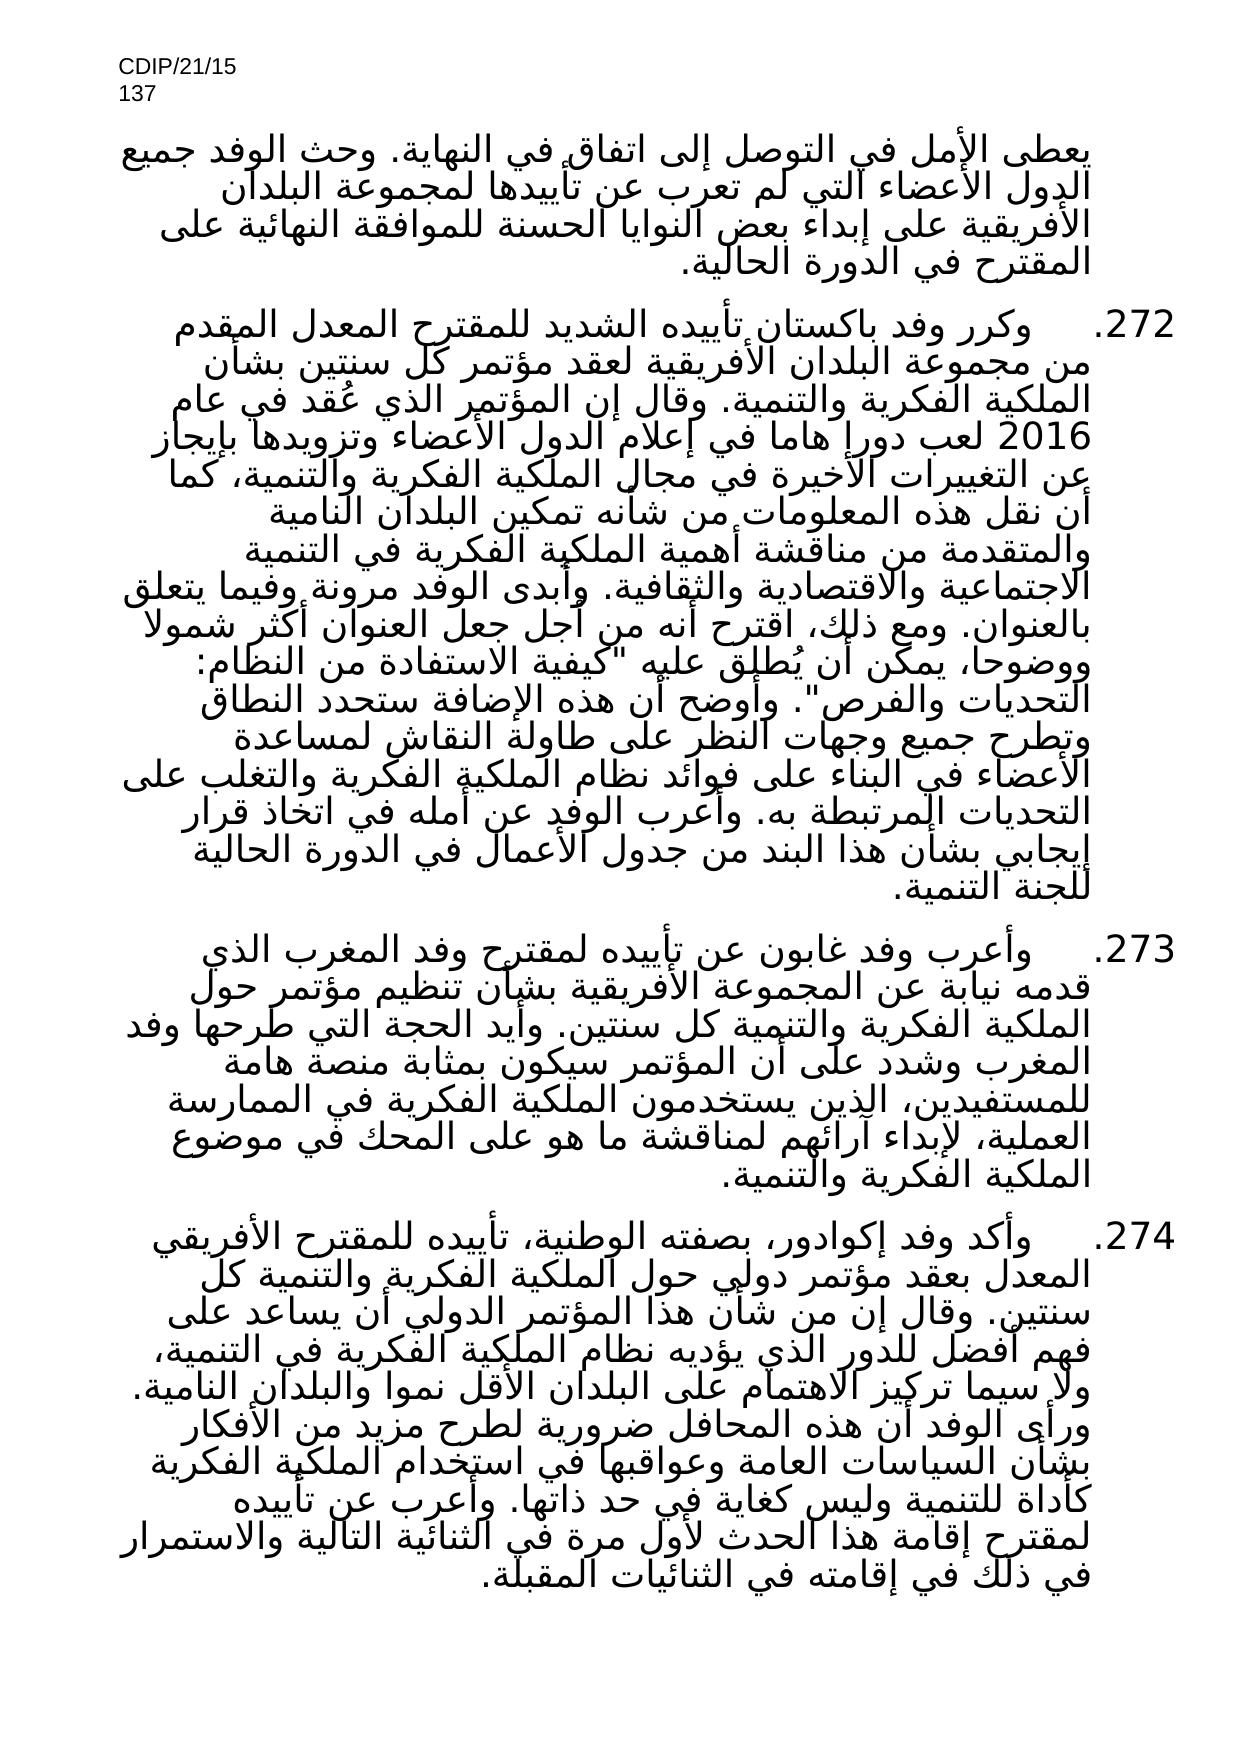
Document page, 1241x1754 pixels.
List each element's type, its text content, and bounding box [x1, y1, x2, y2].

text وكرر وفد باكستان تأييده الشديد للمقترح المعدل المقدم من مجموعة البلدان الأفريقية لعقد مؤتمر كل سنتين بشأن الملكية الفكرية والتنمية. وقال إن المؤتمر الذي عُقد في عام 2016 لعب دورا هاما في إعلام الدول الأعضاء وتزويدها بإيجاز عن التغييرات الأخيرة في مجال الملكية الفكرية والتنمية، كما أن نقل هذه المعلومات من شأنه تمكين البلدان النامية والمتقدمة من مناقشة أهمية الملكية الفكرية في التنمية الاجتماعية والاقتصادية والثقافية. وأبدى الوفد مرونة وفيما يتعلق بالعنوان. ومع ذلك، اقترح أنه من أجل جعل العنوان أكثر شمولا ووضوحا، يمكن أن يُطلق عليه "كيفية الاستفادة من النظام: التحديات والفرص". وأوضح أن هذه الإضافة ستحدد النطاق وتطرح جميع وجهات النظر على طاولة النقاش لمساعدة الأعضاء في البناء على فوائد نظام الملكية الفكرية والتغلب على التحديات المرتبطة به. وأعرب الوفد عن أمله في اتخاذ قرار إيجابي بشأن هذا البند من جدول الأعمال في الدورة الحالية للجنة التنمية. [118, 307, 1092, 907]
text وأعرب وفد غابون عن تأييده لمقترح وفد المغرب الذي قدمه نيابة عن المجموعة الأفريقية بشأن تنظيم مؤتمر حول الملكية الفكرية والتنمية كل سنتين. وأيد الحجة التي طرحها وفد المغرب وشدد على أن المؤتمر سيكون بمثابة منصة هامة للمستفيدين، الذين يستخدمون الملكية الفكرية في الممارسة العملية، لإبداء آرائهم لمناقشة ما هو على المحك في موضوع الملكية الفكرية والتنمية. [118, 932, 1092, 1195]
text وأكد وفد إكوادور، بصفته الوطنية، تأييده للمقترح الأفريقي المعدل بعقد مؤتمر دولي حول الملكية الفكرية والتنمية كل سنتين. وقال إن من شأن هذا المؤتمر الدولي أن يساعد على فهم أفضل للدور الذي يؤديه نظام الملكية الفكرية في التنمية، ولا سيما تركيز الاهتمام على البلدان الأقل نموا والبلدان النامية. ورأى الوفد أن هذه المحافل ضرورية لطرح مزيد من الأفكار بشأن السياسات العامة وعواقبها في استخدام الملكية الفكرية كأداة للتنمية وليس كغاية في حد ذاتها. وأعرب عن تأييده لمقترح إقامة هذا الحدث لأول مرة في الثنائية التالية والاستمرار في ذلك في إقامته في الثنائيات المقبلة. [118, 1220, 1092, 1595]
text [118, 132, 1092, 282]
